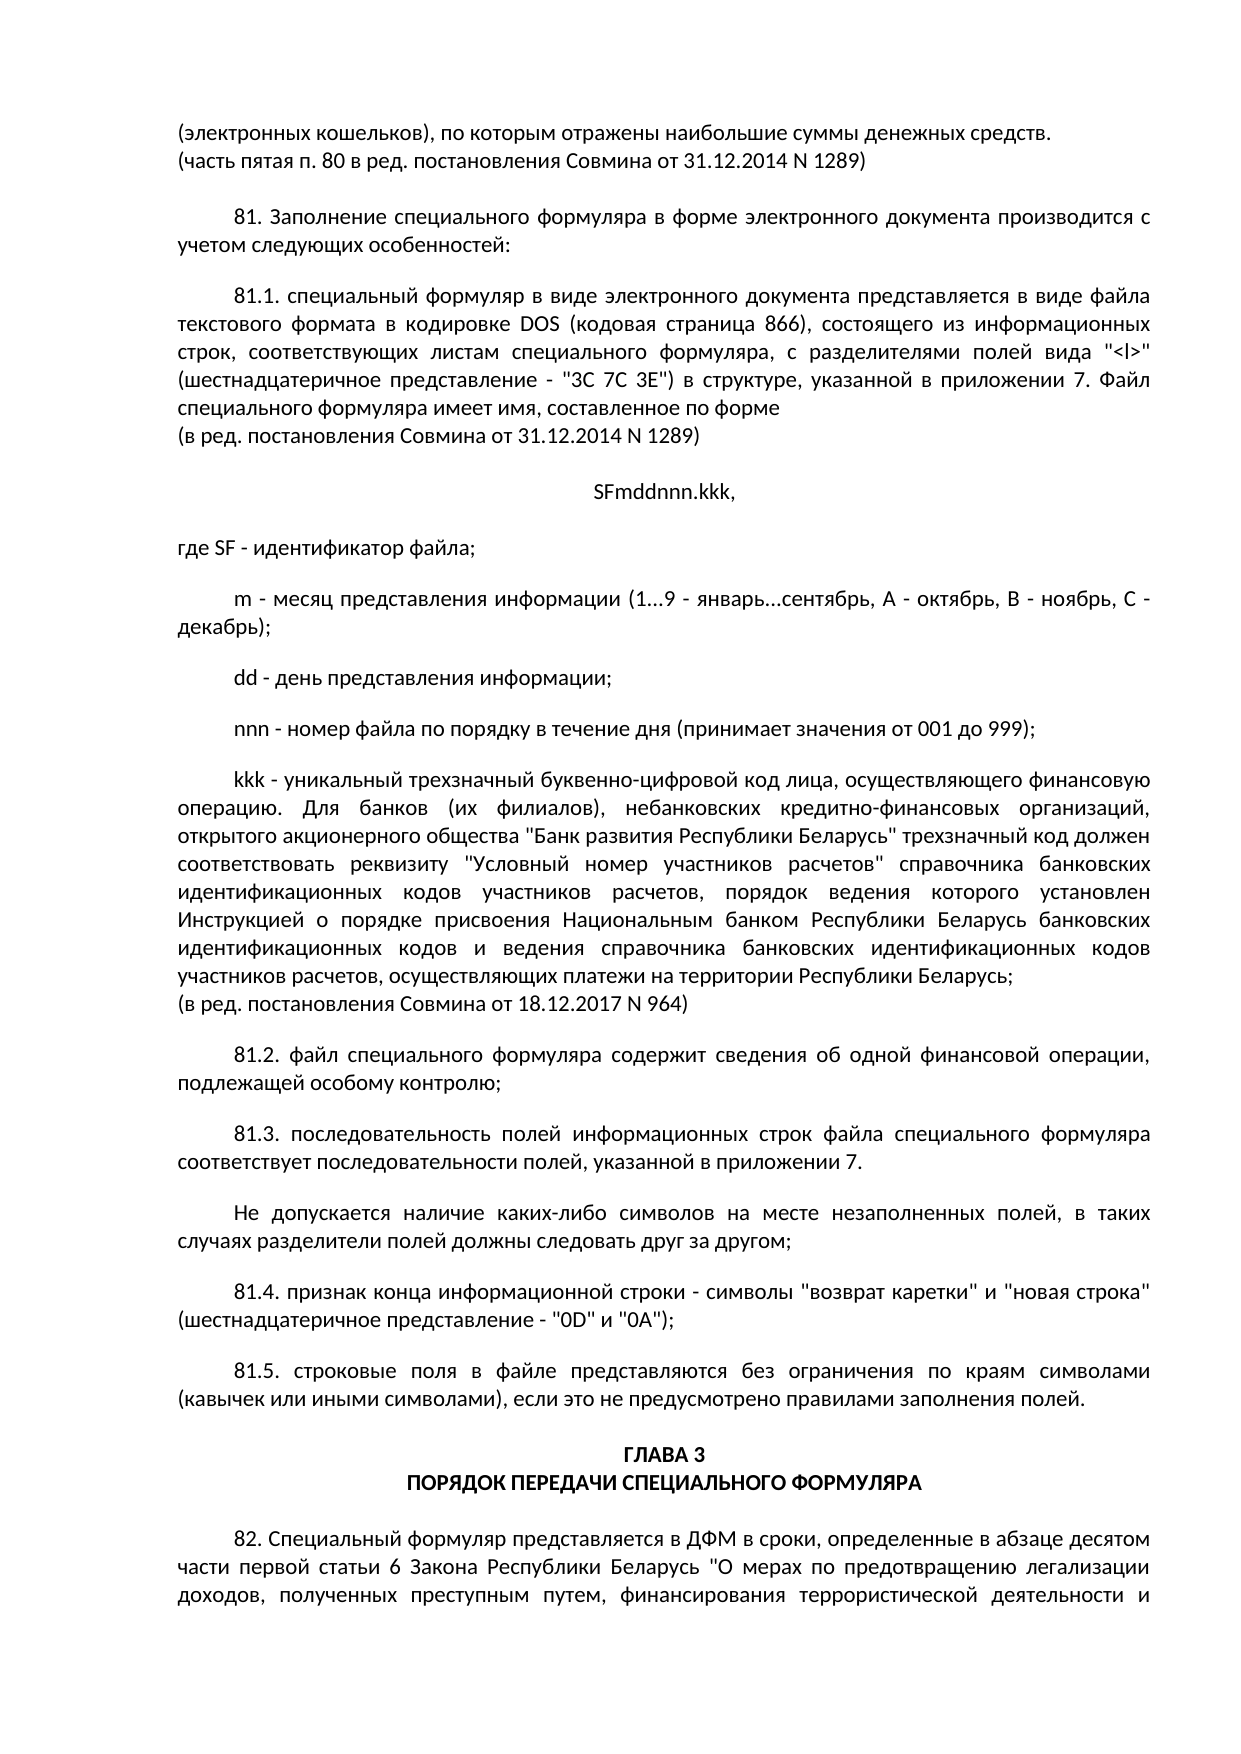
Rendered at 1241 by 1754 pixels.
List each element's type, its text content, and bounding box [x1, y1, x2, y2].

text 81.4. признак конца информационной строки - символы "возврат каретки" и "новая строка" (шестнадцатеричное представление - "0D" и "0A"); [177, 1277, 1152, 1333]
text (в ред. постановления Совмина от 18.12.2017 N 964) [177, 989, 1152, 1017]
text ПОРЯДОК ПЕРЕДАЧИ СПЕЦИАЛЬНОГО ФОРМУЛЯРА [177, 1468, 1152, 1496]
text 81. Заполнение специального формуляра в форме электронного документа производится с учетом следующих особенностей: [177, 202, 1152, 258]
text kkk - уникальный трехзначный буквенно-цифровой код лица, осуществляющего финансовую операцию. Для банков (их филиалов), небанковских кредитно-финансовых организаций, открытого акционерного общества "Банк развития Республики Беларусь" трехзначный код должен соответствовать реквизиту "Условный номер участников расчетов" справочника банковских идентификационных кодов участников расчетов, порядок ведения которого установлен Инструкцией о порядке присвоения Национальным банком Республики Беларусь банковских идентификационных кодов и ведения справочника банковских идентификационных кодов участников расчетов, осуществляющих платежи на территории Республики Беларусь; [177, 765, 1152, 989]
text (в ред. постановления Совмина от 31.12.2014 N 1289) [177, 421, 1152, 449]
text ГЛАВА 3 [177, 1440, 1152, 1468]
text где SF - идентификатор файла; [177, 533, 1152, 561]
text Не допускается наличие каких-либо символов на месте незаполненных полей, в таких случаях разделители полей должны следовать друг за другом; [177, 1198, 1152, 1254]
text 81.5. строковые поля в файле представляются без ограничения по краям символами (кавычек или иными символами), если это не предусмотрено правилами заполнения полей. [177, 1356, 1152, 1412]
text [177, 1524, 1152, 1608]
text SFmddnnn.kkk, [177, 477, 1152, 505]
text m - месяц представления информации (1...9 - январь...сентябрь, A - октябрь, B - ноябрь, C - декабрь); [177, 584, 1152, 640]
text 81.3. последовательность полей информационных строк файла специального формуляра соответствует последовательности полей, указанной в приложении 7. [177, 1119, 1152, 1175]
text (часть пятая п. 80 в ред. постановления Совмина от 31.12.2014 N 1289) [177, 146, 1152, 174]
text dd - день представления информации; [177, 663, 1152, 691]
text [177, 118, 1152, 146]
text 81.1. специальный формуляр в виде электронного документа представляется в виде файла текстового формата в кодировке DOS (кодовая страница 866), состоящего из информационных строк, соответствующих листам специального формуляра, с разделителями полей вида "<l>" (шестнадцатеричное представление - "3C 7C 3E") в структуре, указанной в приложении 7. Файл специального формуляра имеет имя, составленное по форме [177, 281, 1152, 421]
text nnn - номер файла по порядку в течение дня (принимает значения от 001 до 999); [177, 714, 1152, 742]
text 81.2. файл специального формуляра содержит сведения об одной финансовой операции, подлежащей особому контролю; [177, 1040, 1152, 1096]
